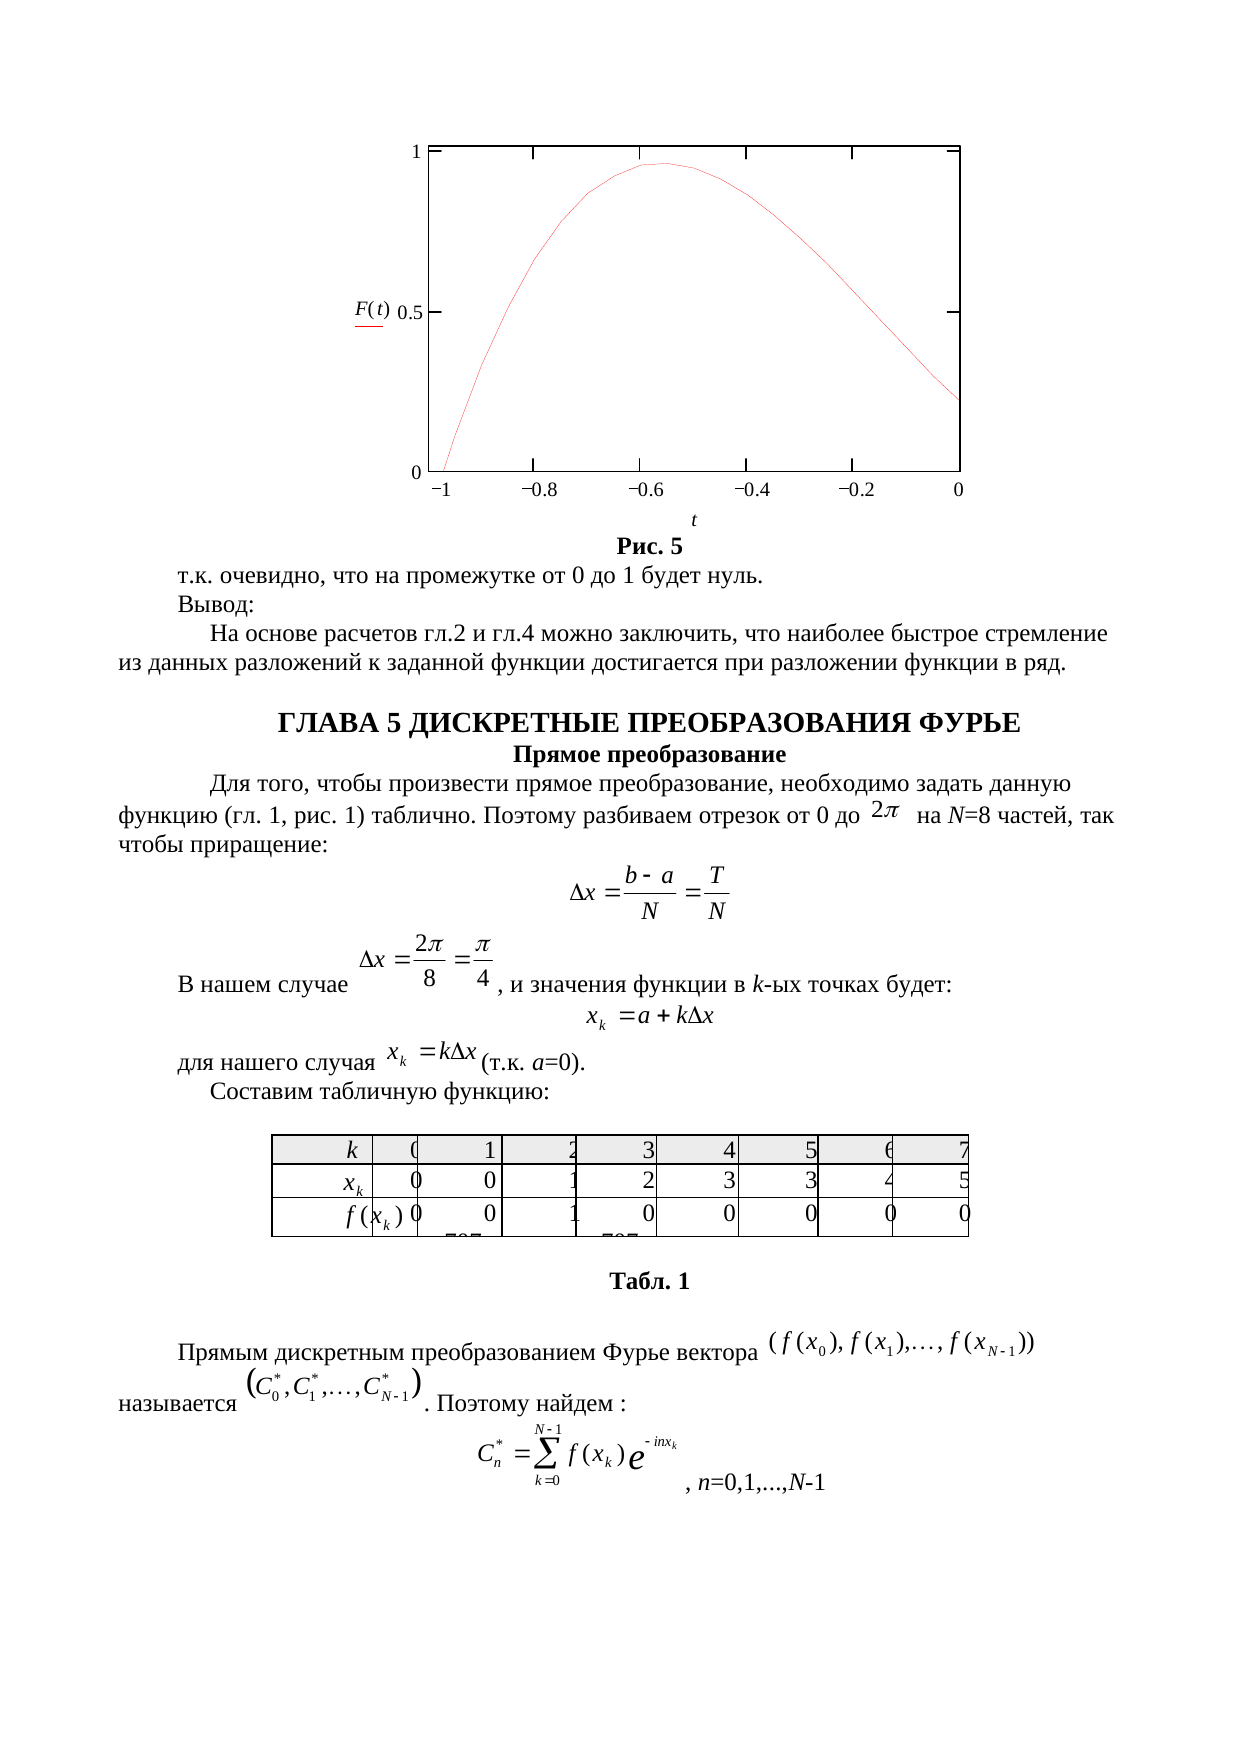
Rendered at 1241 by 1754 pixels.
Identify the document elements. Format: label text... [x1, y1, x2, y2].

text Прямым дискретным преобразованием Фурье вектора называется . Поэтому найдем : [118, 1324, 1122, 1417]
text , n=0,1,...,N-1 [118, 1417, 1122, 1496]
text Прямое преобразование [118, 739, 1122, 768]
table_header 0 [373, 1136, 417, 1163]
table_cell 3.142 [657, 1165, 738, 1197]
table_header 4 [657, 1136, 738, 1163]
table_cell [273, 1165, 372, 1197]
text Табл. 1 [118, 1266, 1122, 1295]
table_cell 1 [503, 1198, 575, 1236]
table_header 6 [819, 1136, 892, 1163]
table_cell 5.498 [893, 1165, 968, 1197]
table_header 2 [503, 1136, 575, 1163]
table_cell 4.712 [819, 1165, 892, 1197]
table_cell [273, 1198, 372, 1236]
table_header 1 [418, 1136, 501, 1163]
table_cell 0 [893, 1198, 968, 1236]
text На основе расчетов гл.2 и гл.4 можно заключить, что наиболее быстрое стремление из данных разложений к заданной функции достигается при разложении функции в ряд. [118, 618, 1122, 676]
table_cell 0 [373, 1165, 417, 1197]
table_cell 0 [657, 1198, 738, 1236]
text Составим табличную функцию: [118, 1076, 1122, 1105]
table_header 5 [739, 1136, 817, 1163]
text т.к. очевидно, что на промежутке от 0 до 1 будет нуль. [118, 560, 1122, 589]
table_cell 1.571 [503, 1165, 575, 1197]
table_header 7 [893, 1136, 968, 1163]
text ГЛАВА 5 ДИСКРЕТНЫЕ ПРЕОБРАЗОВАНИЯ ФУРЬЕ [118, 705, 1122, 739]
table_cell 0 [373, 1198, 417, 1236]
text Рис. 5 [118, 531, 1122, 560]
table_header k [273, 1136, 372, 1163]
table_header 3 [577, 1136, 656, 1163]
table_cell 0.707 [418, 1198, 501, 1236]
table_cell 3.927 [739, 1165, 817, 1197]
text Вывод: [118, 589, 1122, 618]
text Для того, чтобы произвести прямое преобразование, необходимо задать данную функцию (гл. 1, рис. 1) таблично. Поэтому разбиваем отрезок от 0 до на N=8 частей, так чтобы приращение: [118, 768, 1122, 858]
table_cell 0.707 [577, 1198, 656, 1236]
table_cell 0.785 [418, 1165, 501, 1197]
text для нашего случая (т.к. a=0). [118, 1034, 1122, 1076]
table_cell 0 [819, 1198, 892, 1236]
text В нашем случае , и значения функции в k-ых точках будет: [118, 925, 1122, 998]
table_cell 0 [739, 1198, 817, 1236]
table_cell 2.356 [577, 1165, 656, 1197]
